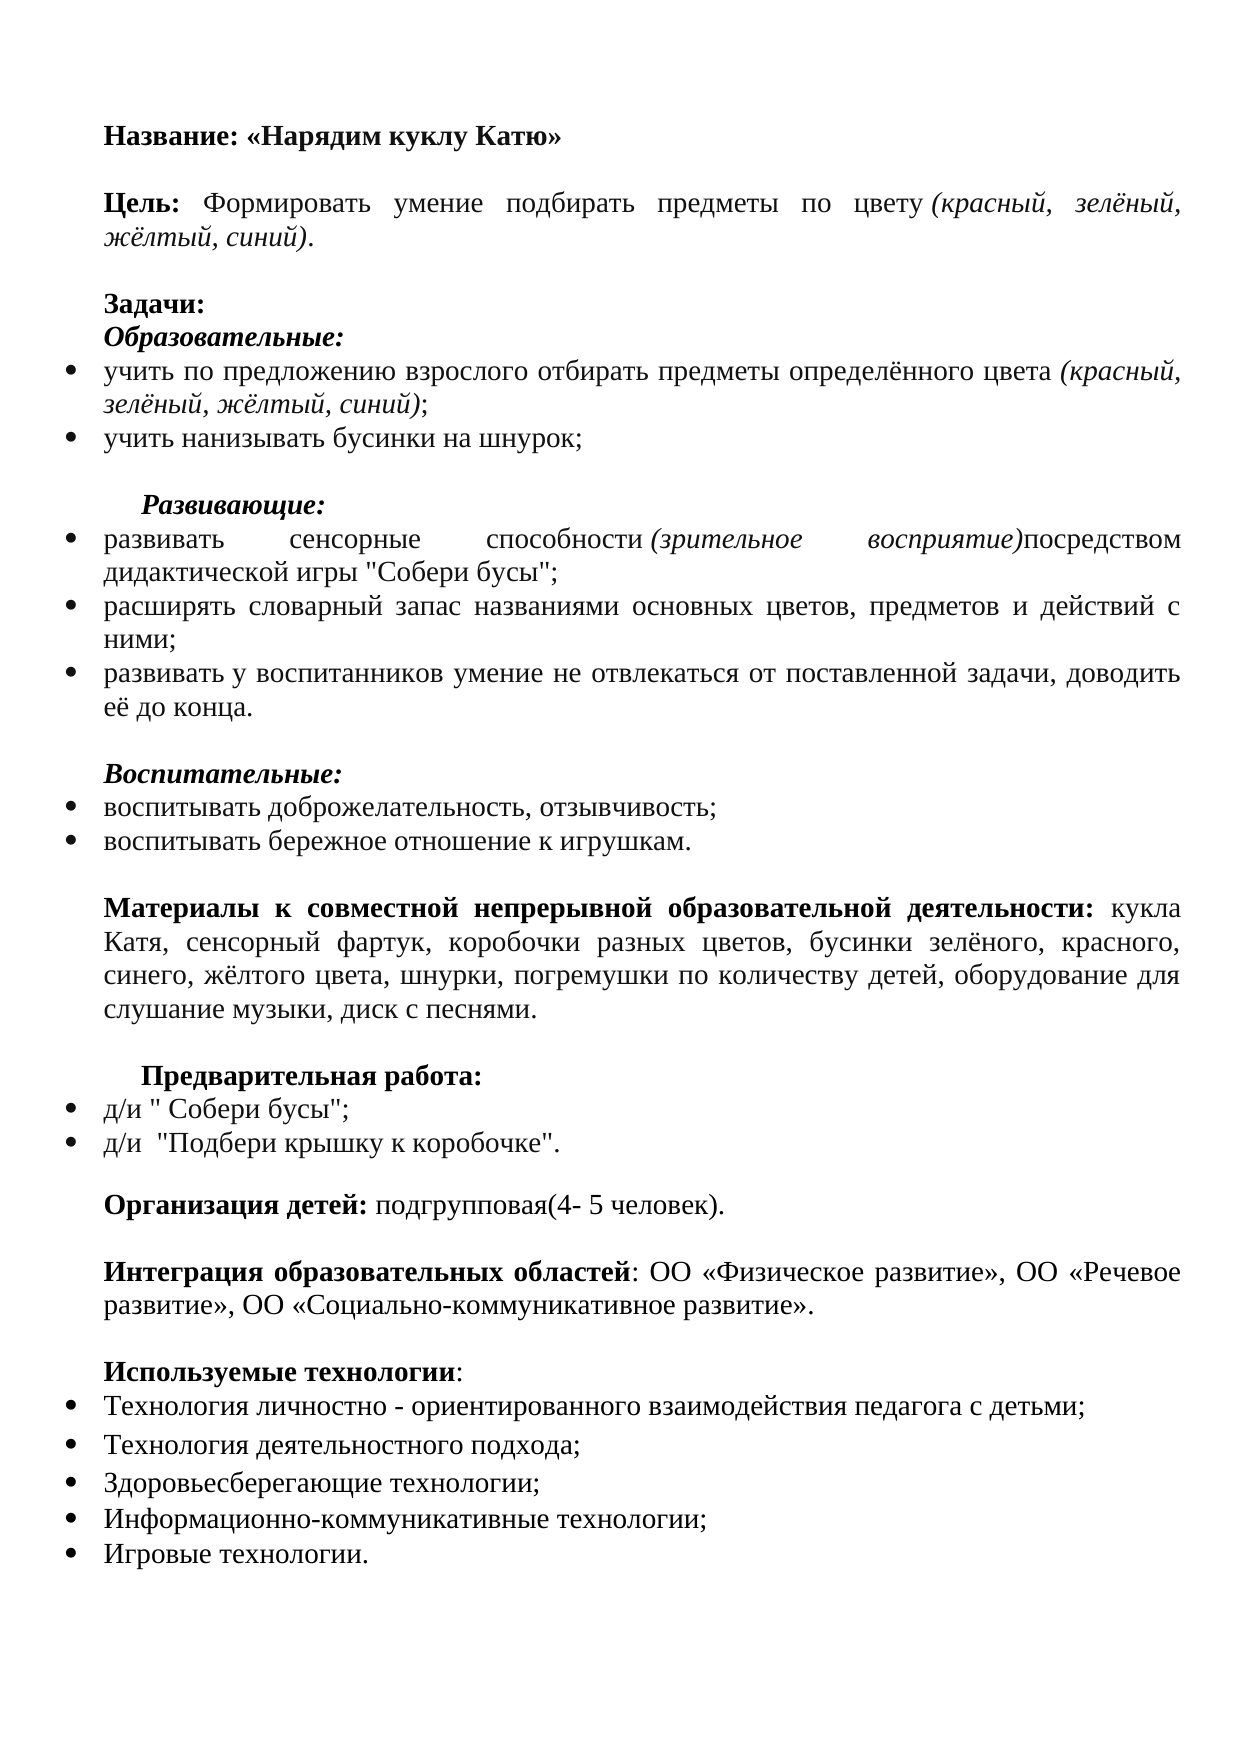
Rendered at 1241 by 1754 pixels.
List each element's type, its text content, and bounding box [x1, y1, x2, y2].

list д/и " Собери бусы"; [66, 1092, 1181, 1125]
text Цель: Формировать умение подбирать предметы по цвету (красный, зелёный, жёлтый, синий). [103, 185, 1181, 252]
list Информационно-коммуникативные технологии; [66, 1501, 1181, 1534]
text Задачи: [103, 286, 1181, 319]
list Технология деятельностного подхода; [66, 1427, 1181, 1460]
list Образовательные: [103, 319, 1181, 353]
list Технология личностно - ориентированного взаимодействия педагога с детьми; [66, 1388, 1181, 1422]
list учить нанизывать бусинки на шнурок; [66, 420, 1181, 454]
text Интеграция образовательных областей: ОО «Физическое развитие», ОО «Речевое развитие», ОО «Социально-коммуникативное развитие». [103, 1254, 1181, 1321]
list д/и "Подбери крышку к коробочке". [66, 1125, 1181, 1159]
list Игровые технологии. [66, 1536, 1181, 1570]
text Развивающие: [103, 487, 1181, 521]
text Используемые технологии: [103, 1354, 1181, 1388]
list развивать сенсорные способности (зрительное восприятие)посредством дидактической игры "Собери бусы"; [66, 521, 1181, 588]
list Воспитательные: [103, 756, 1181, 789]
text Организация детей: подгрупповая(4- 5 человек). [103, 1187, 1181, 1220]
text Название: «Нарядим куклу Катю» [103, 118, 1181, 152]
list Здоровьесберегающие технологии; [66, 1465, 1181, 1499]
list воспитывать доброжелательность, отзывчивость; [66, 789, 1181, 823]
text Предварительная работа: [103, 1058, 1181, 1092]
list учить по предложению взрослого отбирать предметы определённого цвета (красный, зелёный, жёлтый, синий); [66, 353, 1181, 420]
list воспитывать бережное отношение к игрушкам. [66, 823, 1181, 857]
list развивать у воспитанников умение не отвлекаться от поставленной задачи, доводить её до конца. [66, 655, 1181, 722]
text Материалы к совместной непрерывной образовательной деятельности: кукла Катя, сенсорный фартук, коробочки разных цветов, бусинки зелёного, красного, синего, жёлтого цвета, шнурки, погремушки по количеству детей, оборудование для слушание музыки, диск с песнями. [103, 890, 1181, 1024]
list расширять словарный запас названиями основных цветов, предметов и действий с ними; [66, 588, 1181, 655]
